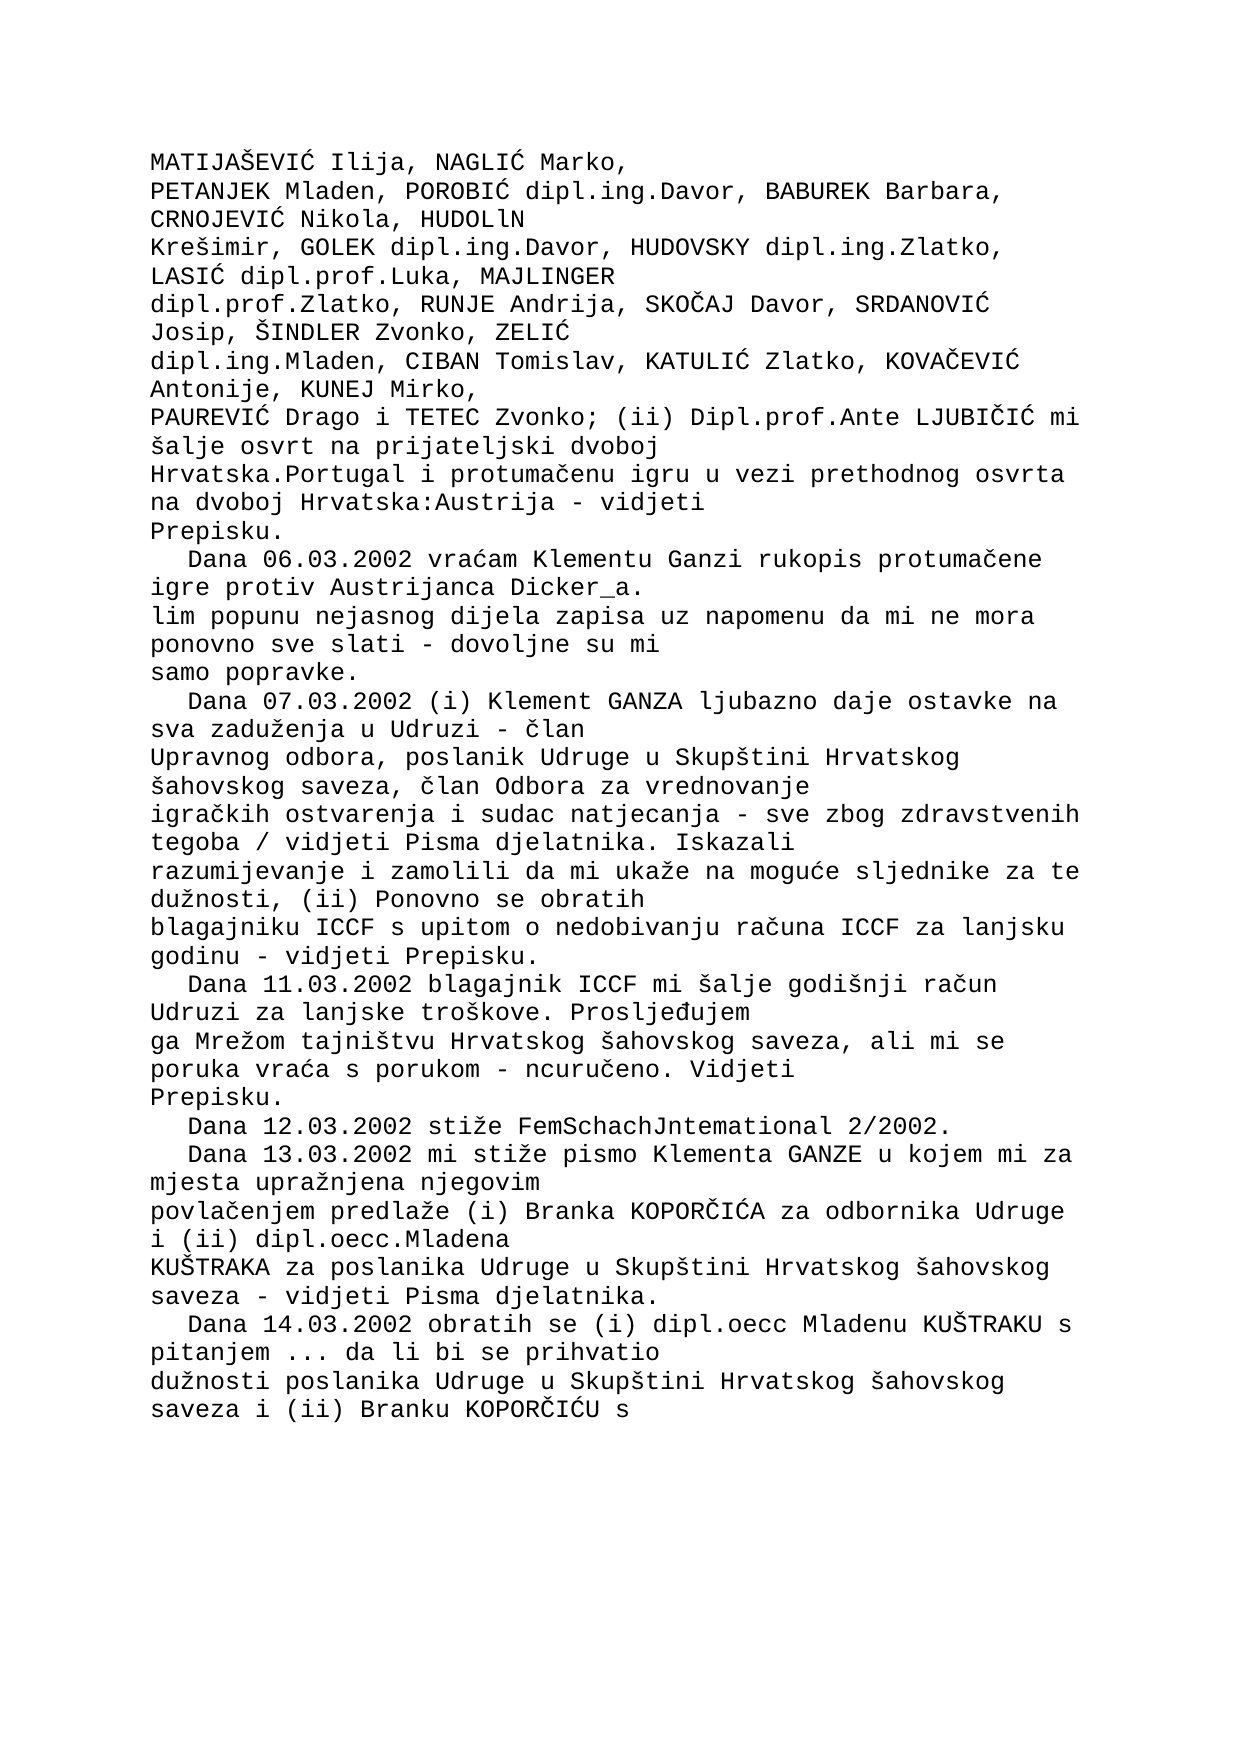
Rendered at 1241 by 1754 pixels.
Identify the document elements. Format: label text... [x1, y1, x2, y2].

text Dana 07.03.2002 (i) Klement GANZA ljubazno daje ostavke na sva zaduženja u Udruzi - član Upravnog odbora, poslanik Udruge u Skupštini Hrvatskog šahovskog saveza, član Odbora za vrednovanje igračkih ostvarenja i sudac natjecanja - sve zbog zdravstvenih tegoba / vidjeti Pisma djelatnika. Iskazali razumijevanje i zamolili da mi ukaže na moguće sljednike za te dužnosti, (ii) Ponovno se obratih blagajniku ICCF s upitom o nedobivanju računa ICCF za lanjsku godinu - vidjeti Prepisku. [150, 688, 1090, 972]
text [150, 150, 1090, 547]
text Dana 11.03.2002 blagajnik ICCF mi šalje godišnji račun Udruzi za lanjske troškove. Prosljeđujem ga Mrežom tajništvu Hrvatskog šahovskog saveza, ali mi se poruka vraća s porukom - ncuručeno. Vidjeti Prepisku. [150, 972, 1090, 1113]
text Dana 12.03.2002 stiže FemSchachJntemational 2/2002. [150, 1113, 1090, 1142]
text Dana 14.03.2002 obratih se (i) dipl.oecc Mladenu KUŠTRAKU s pitanjem ... da li bi se prihvatio dužnosti poslanika Udruge u Skupštini Hrvatskog šahovskog saveza i (ii) Branku KOPORČIĆU s [150, 1312, 1090, 1425]
text Dana 13.03.2002 mi stiže pismo Klementa GANZE u kojem mi za mjesta upražnjena njegovim povlačenjem predlaže (i) Branka KOPORČIĆA za odbornika Udruge i (ii) dipl.oecc.Mladena KUŠTRAKA za poslanika Udruge u Skupštini Hrvatskog šahovskog saveza - vidjeti Pisma djelatnika. [150, 1142, 1090, 1312]
text Dana 06.03.2002 vraćam Klementu Ganzi rukopis protumačene igre protiv Austrijanca Dicker_a. lim popunu nejasnog dijela zapisa uz napomenu da mi ne mora ponovno sve slati - dovoljne su mi samo popravke. [150, 547, 1090, 688]
